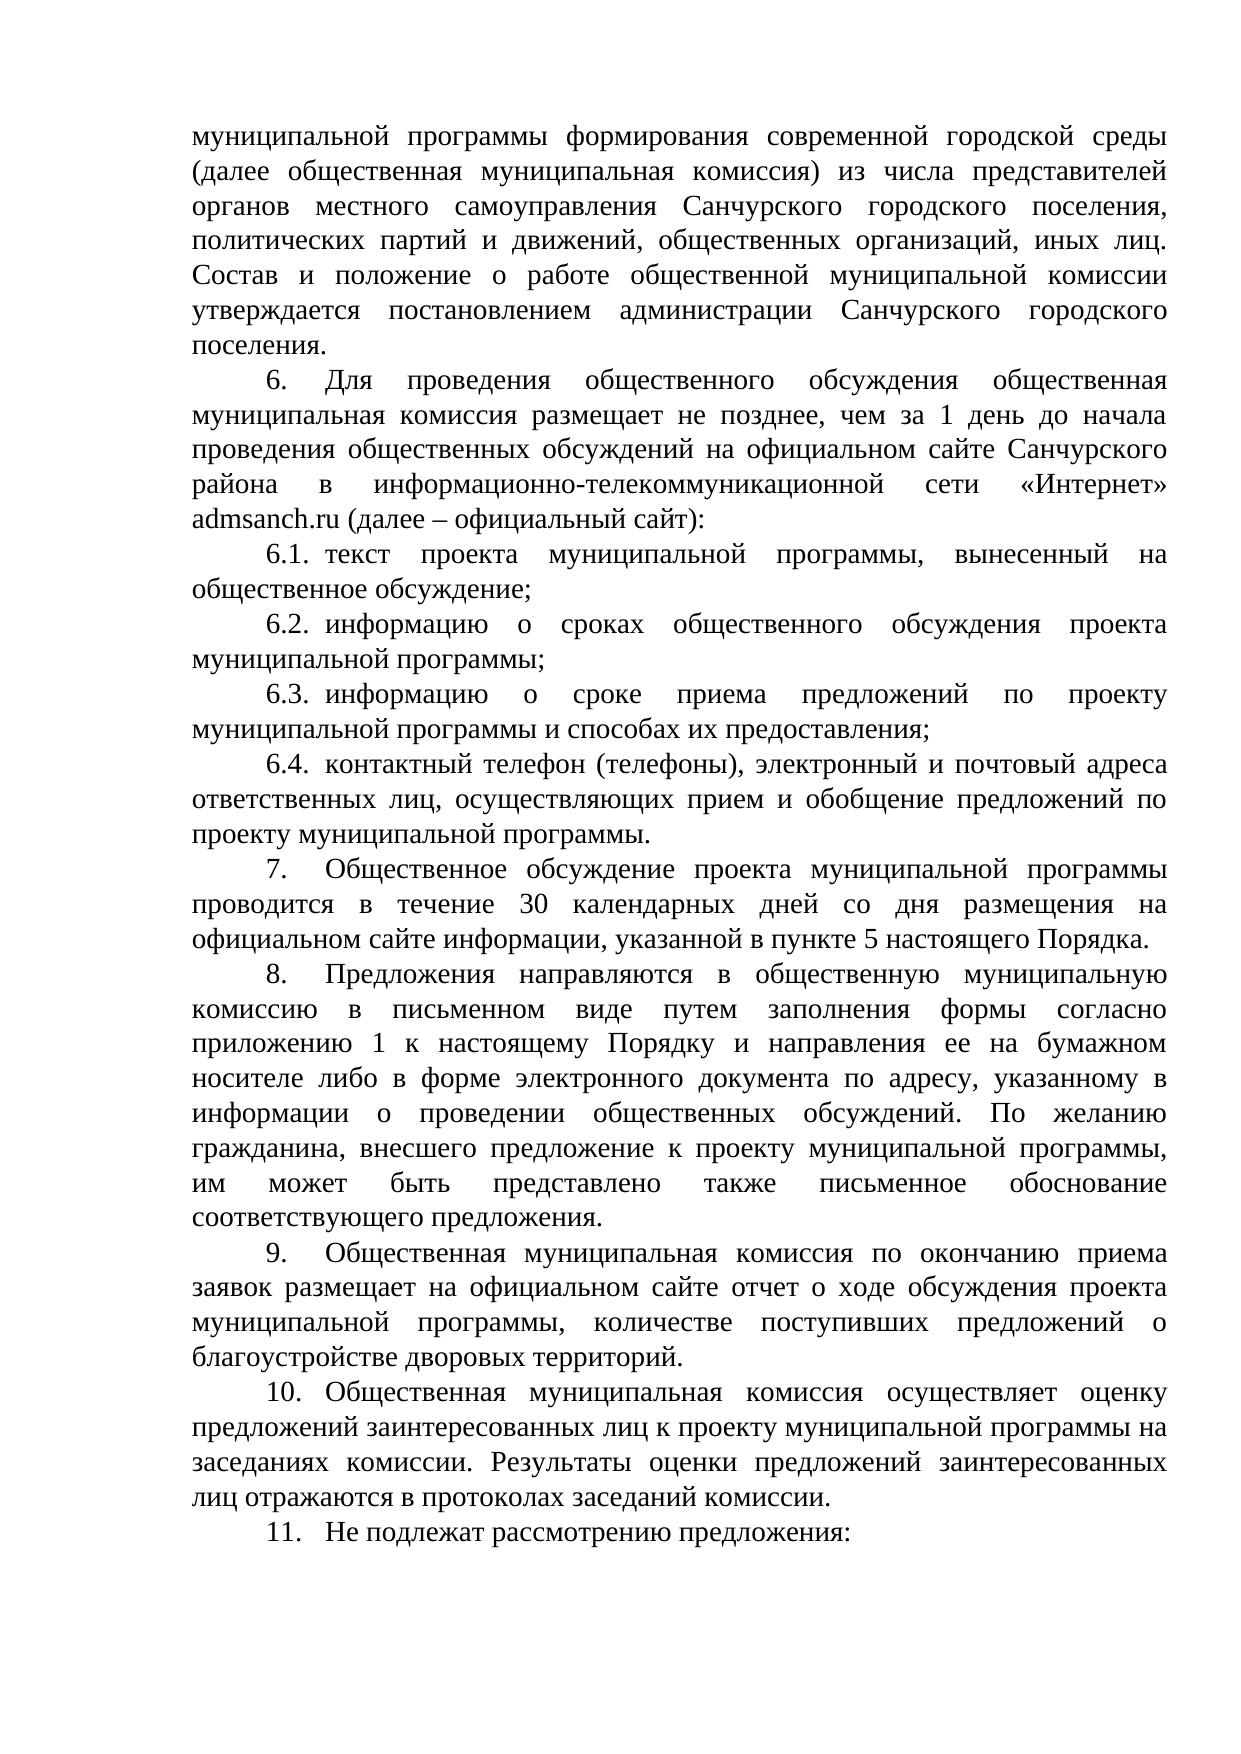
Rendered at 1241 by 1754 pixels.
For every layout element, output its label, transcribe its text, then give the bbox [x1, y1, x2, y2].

list Общественное обсуждение проекта муниципальной программы проводится в течение 30 календарных дней со дня размещения на официальном сайте информации, указанной в пункте 5 настоящего Порядка. [192, 851, 1168, 954]
list информацию о сроке приема предложений по проекту муниципальной программы и способах их предоставления; [192, 676, 1168, 745]
list информацию о сроках общественного обсуждения проекта муниципальной программы; [192, 606, 1168, 675]
list Предложения направляются в общественную муниципальную комиссию в письменном виде путем заполнения формы согласно приложению 1 к настоящему Порядку и направления ее на бумажном носителе либо в форме электронного документа по адресу, указанному в информации о проведении общественных обсуждений. По желанию гражданина, внесшего предложение к проекту муниципальной программы, им может быть представлено также письменное обоснование соответствующего предложения. [192, 956, 1168, 1233]
list контактный телефон (телефоны), электронный и почтовый адреса ответственных лиц, осуществляющих прием и обобщение предложений по проекту муниципальной программы. [192, 746, 1168, 849]
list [192, 118, 1168, 360]
list Для проведения общественного обсуждения общественная муниципальная комиссия размещает не позднее, чем за 1 день до начала проведения общественных обсуждений на официальном сайте Санчурского района в информационно-телекоммуникационной сети «Интернет» admsanch.ru (далее – официальный сайт): [192, 362, 1168, 535]
list Общественная муниципальная комиссия по окончанию приема заявок размещает на официальном сайте отчет о ходе обсуждения проекта муниципальной программы, количестве поступивших предложений о благоустройстве дворовых территорий. [192, 1235, 1168, 1373]
list Общественная муниципальная комиссия осуществляет оценку предложений заинтересованных лиц к проекту муниципальной программы на заседаниях комиссии. Результаты оценки предложений заинтересованных лиц отражаются в протоколах заседаний комиссии. [192, 1374, 1168, 1512]
list Не подлежат рассмотрению предложения: [192, 1514, 1168, 1547]
list текст проекта муниципальной программы, вынесенный на общественное обсуждение; [192, 536, 1168, 605]
